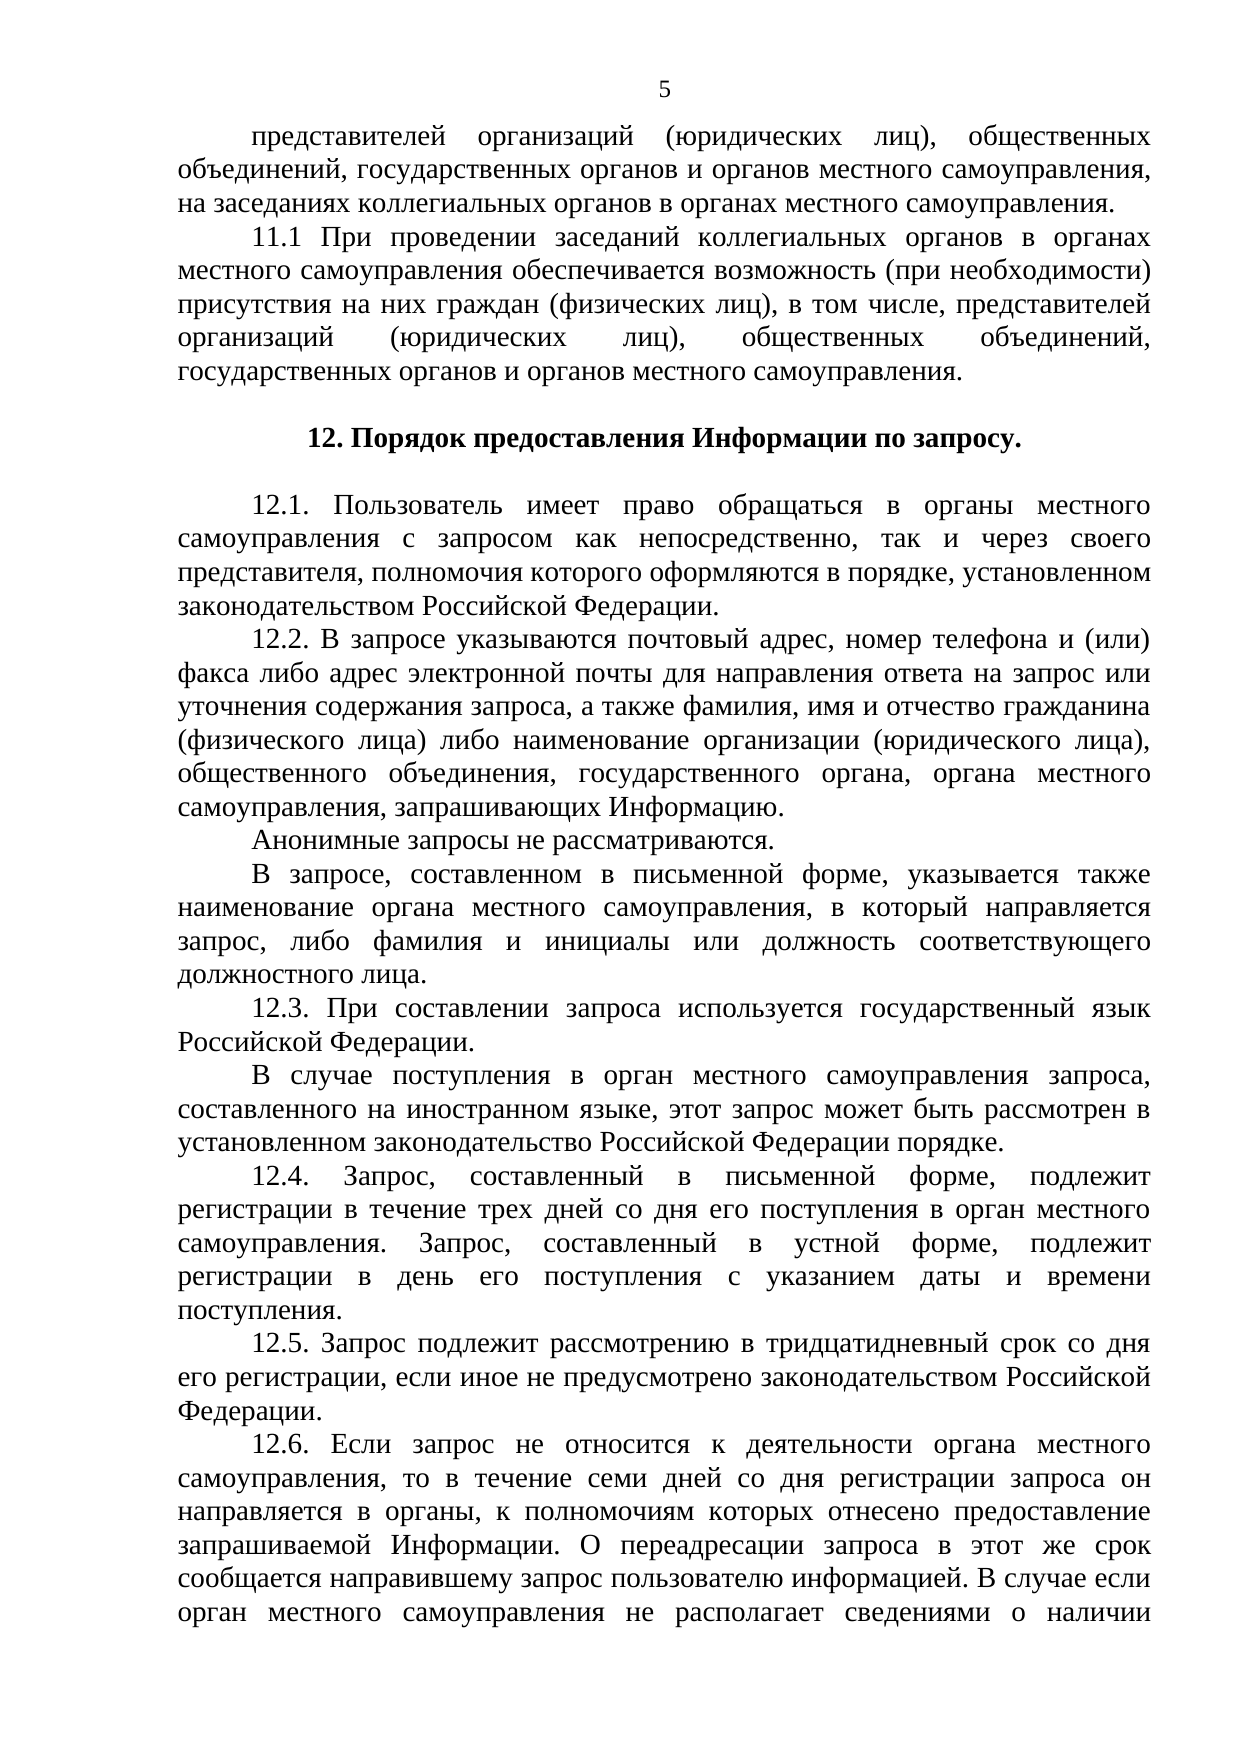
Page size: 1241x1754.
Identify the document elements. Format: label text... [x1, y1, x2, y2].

text В запросе, составленном в письменной форме, указывается также наименование органа местного самоуправления, в который направляется запрос, либо фамилия и инициалы или должность соответствующего должностного лица. [177, 856, 1152, 990]
text 12.1. Пользователь имеет право обращаться в органы местного самоуправления с запросом как непосредственно, так и через своего представителя, полномочия которого оформляются в порядке, установленном законодательством Российской Федерации. [177, 487, 1152, 621]
text В случае поступления в орган местного самоуправления запроса, составленного на иностранном языке, этот запрос может быть рассмотрен в установленном законодательство Российской Федерации порядке. [177, 1057, 1152, 1158]
text 12.2. В запросе указываются почтовый адрес, номер телефона и (или) факса либо адрес электронной почты для направления ответа на запрос или уточнения содержания запроса, а также фамилия, имя и отчество гражданина (физического лица) либо наименование организации (юридического лица), общественного объединения, государственного органа, органа местного самоуправления, запрашивающих Информацию. [177, 621, 1152, 822]
text Анонимные запросы не рассматриваются. [177, 822, 1152, 856]
text 11.1 При проведении заседаний коллегиальных органов в органах местного самоуправления обеспечивается возможность (при необходимости) присутствия на них граждан (физических лиц), в том числе, представителей организаций (юридических лиц), общественных объединений, государственных органов и органов местного самоуправления. [177, 219, 1152, 386]
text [177, 1426, 1152, 1627]
text 12.3. При составлении запроса используется государственный язык Российской Федерации. [177, 990, 1152, 1057]
text 12.5. Запрос подлежит рассмотрению в тридцатидневный срок со дня его регистрации, если иное не предусмотрено законодательством Российской Федерации. [177, 1326, 1152, 1426]
text представителей организаций (юридических лиц), общественных объединений, государственных органов и органов местного самоуправления, на заседаниях коллегиальных органов в органах местного самоуправления. [177, 118, 1152, 219]
text 12. Порядок предоставления Информации по запросу. [177, 420, 1152, 453]
text 12.4. Запрос, составленный в письменной форме, подлежит регистрации в течение трех дней со дня его поступления в орган местного самоуправления. Запрос, составленный в устной форме, подлежит регистрации в день его поступления с указанием даты и времени поступления. [177, 1158, 1152, 1326]
